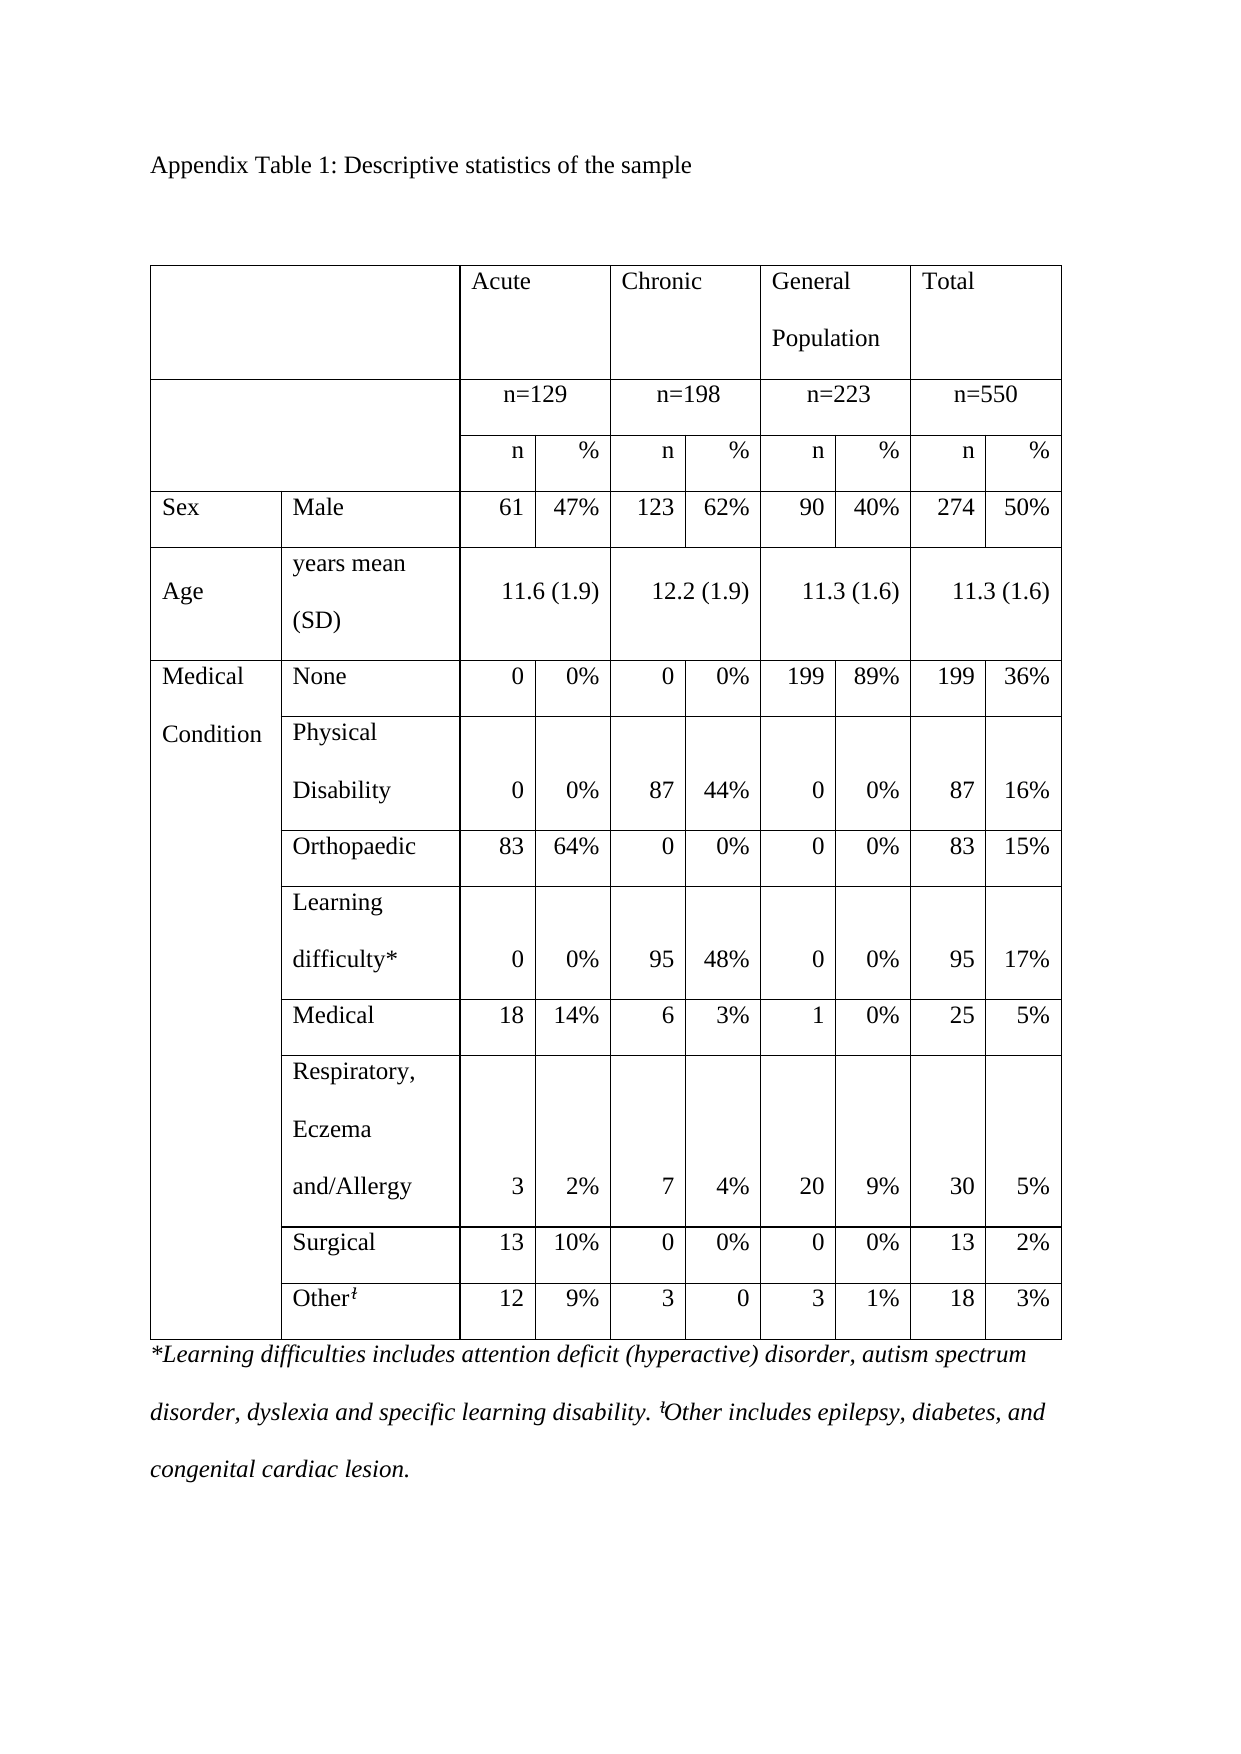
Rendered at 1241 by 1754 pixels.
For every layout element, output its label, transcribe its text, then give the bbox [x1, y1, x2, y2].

table_cell 30 [911, 1056, 985, 1226]
table_cell 25 [911, 1000, 985, 1055]
table_cell 83 [911, 831, 985, 886]
table_cell 1 [761, 1000, 835, 1055]
table_cell 199 [911, 661, 985, 716]
table_cell 89% [836, 661, 910, 716]
table_cell % [686, 436, 760, 491]
table_cell 6 [611, 1000, 685, 1055]
table_cell 62% [686, 492, 760, 547]
table_cell 5% [986, 1000, 1061, 1055]
table_header Total [911, 266, 1061, 378]
table_cell 199 [761, 661, 835, 716]
table_cell 11.3 (1.6) [911, 548, 1061, 660]
table_cell n=129 [461, 380, 610, 434]
table_cell Surgical [282, 1228, 459, 1282]
table_cell 0 [761, 831, 835, 886]
table_cell 123 [611, 492, 685, 547]
table_cell n [911, 436, 985, 491]
table_cell % [836, 436, 910, 491]
table_cell 20 [761, 1056, 835, 1226]
table_cell 0 [611, 661, 685, 716]
table_cell n=550 [911, 380, 1061, 434]
table_cell 0% [686, 1228, 760, 1282]
table_cell 2% [536, 1056, 610, 1226]
table_cell n [461, 436, 535, 491]
table_cell Medical Condition [151, 661, 281, 1338]
table_cell % [986, 436, 1061, 491]
text Appendix Table 1: Descriptive statistics of the sample [150, 150, 1090, 179]
table_cell 274 [911, 492, 985, 547]
table_cell 9% [536, 1284, 610, 1338]
table_cell 83 [461, 831, 535, 886]
table_cell 11.6 (1.9) [461, 548, 610, 660]
table_cell 5% [986, 1056, 1061, 1226]
table_header [151, 266, 459, 378]
table_cell 0% [686, 831, 760, 886]
table_cell 64% [536, 831, 610, 886]
table_cell None [282, 661, 459, 716]
table_cell 7 [611, 1056, 685, 1226]
table_cell Otherꭞ [282, 1284, 459, 1338]
table_cell 48% [686, 887, 760, 999]
table_cell 40% [836, 492, 910, 547]
table_cell 17% [986, 887, 1061, 999]
table_cell 0% [836, 1228, 910, 1282]
table_cell 3% [986, 1284, 1061, 1338]
table_cell 14% [536, 1000, 610, 1055]
table_cell 0 [761, 887, 835, 999]
table_cell 1% [836, 1284, 910, 1338]
table_header Acute [461, 266, 610, 378]
table_cell 3 [461, 1056, 535, 1226]
table_cell Learning difficulty* [282, 887, 459, 999]
table_cell n [761, 436, 835, 491]
table_cell 0% [836, 1000, 910, 1055]
table_cell Age [151, 548, 281, 660]
table_cell 0 [611, 831, 685, 886]
table_cell 50% [986, 492, 1061, 547]
table_cell 36% [986, 661, 1061, 716]
table_cell 9% [836, 1056, 910, 1226]
table_cell Respiratory, Eczema and/Allergy [282, 1056, 459, 1226]
table_cell 0 [461, 661, 535, 716]
table_cell 90 [761, 492, 835, 547]
table_cell 12.2 (1.9) [611, 548, 760, 660]
table_header Chronic [611, 266, 760, 378]
table_cell % [536, 436, 610, 491]
table_cell 11.3 (1.6) [761, 548, 910, 660]
table_cell 4% [686, 1056, 760, 1226]
table_cell 0 [761, 1228, 835, 1282]
table_cell years mean (SD) [282, 548, 459, 660]
table_cell 16% [986, 717, 1061, 830]
table_cell 87 [611, 717, 685, 830]
table_cell 95 [611, 887, 685, 999]
table_cell 0% [686, 661, 760, 716]
table_cell Sex [151, 492, 281, 547]
table_cell n [611, 436, 685, 491]
table_cell 0% [836, 717, 910, 830]
table_cell 18 [461, 1000, 535, 1055]
table_cell 47% [536, 492, 610, 547]
table_header General Population [761, 266, 910, 378]
table_cell 44% [686, 717, 760, 830]
table_cell 15% [986, 831, 1061, 886]
table_cell 3% [686, 1000, 760, 1055]
table_cell Male [282, 492, 459, 547]
table_cell Medical [282, 1000, 459, 1055]
table_cell 13 [911, 1228, 985, 1282]
table_cell 87 [911, 717, 985, 830]
table_cell 18 [911, 1284, 985, 1338]
table_cell n=198 [611, 380, 760, 434]
table_cell 0 [461, 887, 535, 999]
table_cell 13 [461, 1228, 535, 1282]
table_cell n=223 [761, 380, 910, 434]
table_cell 0 [461, 717, 535, 830]
table_cell 0% [536, 717, 610, 830]
table_cell Orthopaedic [282, 831, 459, 886]
table_cell 3 [611, 1284, 685, 1338]
table_cell 61 [461, 492, 535, 547]
table_cell 0 [686, 1284, 760, 1338]
table_cell 0 [611, 1228, 685, 1282]
table_cell 0% [536, 661, 610, 716]
table_cell 2% [986, 1228, 1061, 1282]
table_cell 0% [836, 831, 910, 886]
table_cell 0 [761, 717, 835, 830]
table_cell 0% [536, 887, 610, 999]
table_cell 3 [761, 1284, 835, 1338]
table_cell 0% [836, 887, 910, 999]
table_cell 95 [911, 887, 985, 999]
table_cell 12 [461, 1284, 535, 1338]
table_cell 10% [536, 1228, 610, 1282]
table_cell [151, 380, 459, 491]
text *Learning difficulties includes attention deficit (hyperactive) disorder, autism spectrum disorder, dyslexia and specific learning disability. ꭞOther includes epilepsy, diabetes, and congenital cardiac lesion. [150, 1339, 1090, 1483]
table_cell Physical Disability [282, 717, 459, 830]
